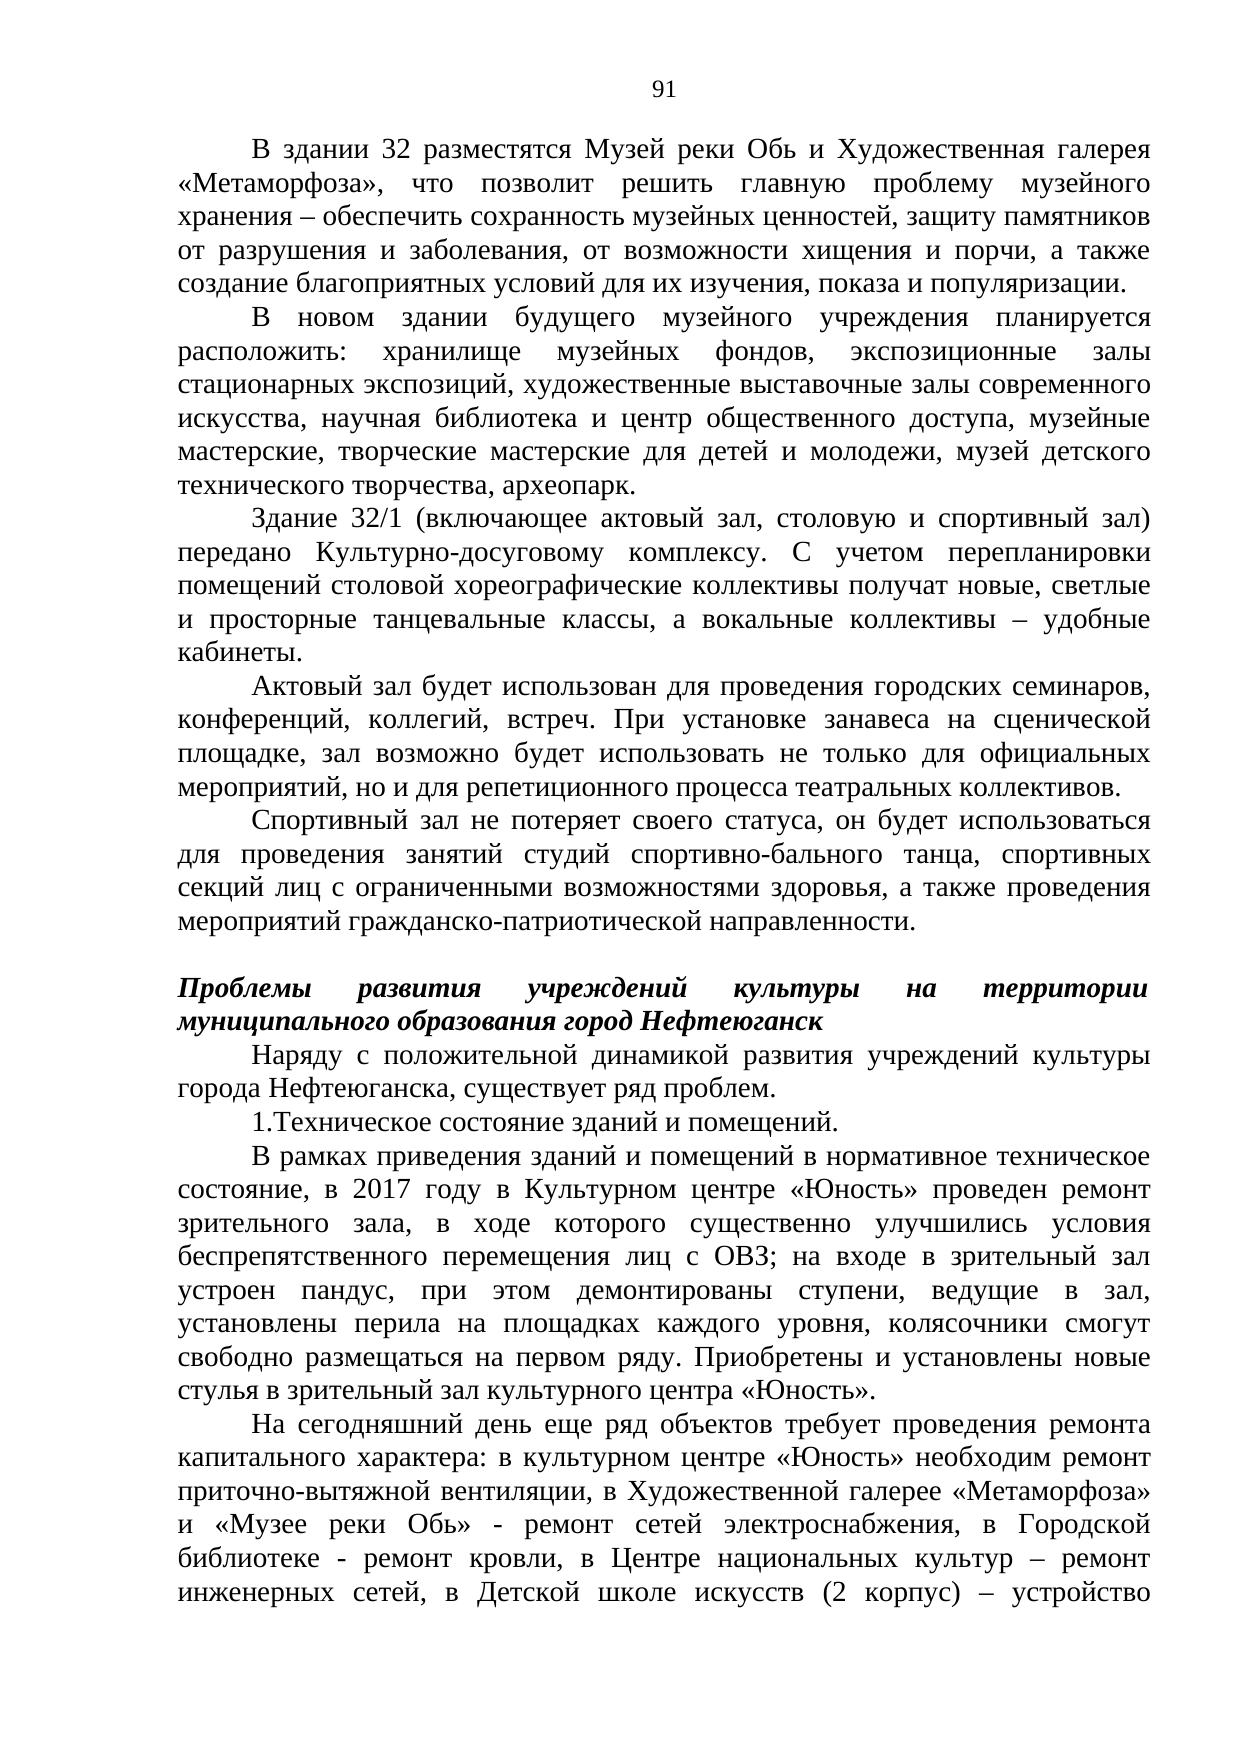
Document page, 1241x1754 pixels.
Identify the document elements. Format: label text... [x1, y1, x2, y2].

text В рамках приведения зданий и помещений в нормативное техническое состояние, в 2017 году в Культурном центре «Юность» проведен ремонт зрительного зала, в ходе которого существенно улучшились условия беспрепятственного перемещения лиц с ОВЗ; на входе в зрительный зал устроен пандус, при этом демонтированы ступени, ведущие в зал, установлены перила на площадках каждого уровня, колясочники смогут свободно размещаться на первом ряду. Приобретены и установлены новые стулья в зрительный зал культурного центра «Юность». [177, 1138, 1152, 1406]
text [177, 1406, 1152, 1607]
text В здании 32 разместятся Музей реки Обь и Художественная галерея «Метаморфоза», что позволит решить главную проблему музейного хранения – обеспечить сохранность музейных ценностей, защиту памятников от разрушения и заболевания, от возможности хищения и порчи, а также создание благоприятных условий для их изучения, показа и популяризации. [177, 131, 1152, 299]
text Наряду с положительной динамикой развития учреждений культуры города Нефтеюганска, существует ряд проблем. [177, 1037, 1152, 1104]
text Проблемы развития учреждений культуры на территории муниципального образования город Нефтеюганск [177, 970, 1152, 1037]
text Спортивный зал не потеряет своего статуса, он будет использоваться для проведения занятий студий спортивно-бального танца, спортивных секций лиц с ограниченными возможностями здоровья, а также проведения мероприятий гражданско-патриотической направленности. [177, 802, 1152, 936]
text Актовый зал будет использован для проведения городских семинаров, конференций, коллегий, встреч. При установке занавеса на сценической площадке, зал возможно будет использовать не только для официальных мероприятий, но и для репетиционного процесса театральных коллективов. [177, 668, 1152, 802]
text Здание 32/1 (включающее актовый зал, столовую и спортивный зал) передано Культурно-досуговому комплексу. С учетом перепланировки помещений столовой хореографические коллективы получат новые, светлые и просторные танцевальные классы, а вокальные коллективы – удобные кабинеты. [177, 500, 1152, 668]
text 1.Техническое состояние зданий и помещений. [177, 1104, 1152, 1138]
text В новом здании будущего музейного учреждения планируется расположить: хранилище музейных фондов, экспозиционные залы стационарных экспозиций, художественные выставочные залы современного искусства, научная библиотека и центр общественного доступа, музейные мастерские, творческие мастерские для детей и молодежи, музей детского технического творчества, археопарк. [177, 299, 1152, 500]
